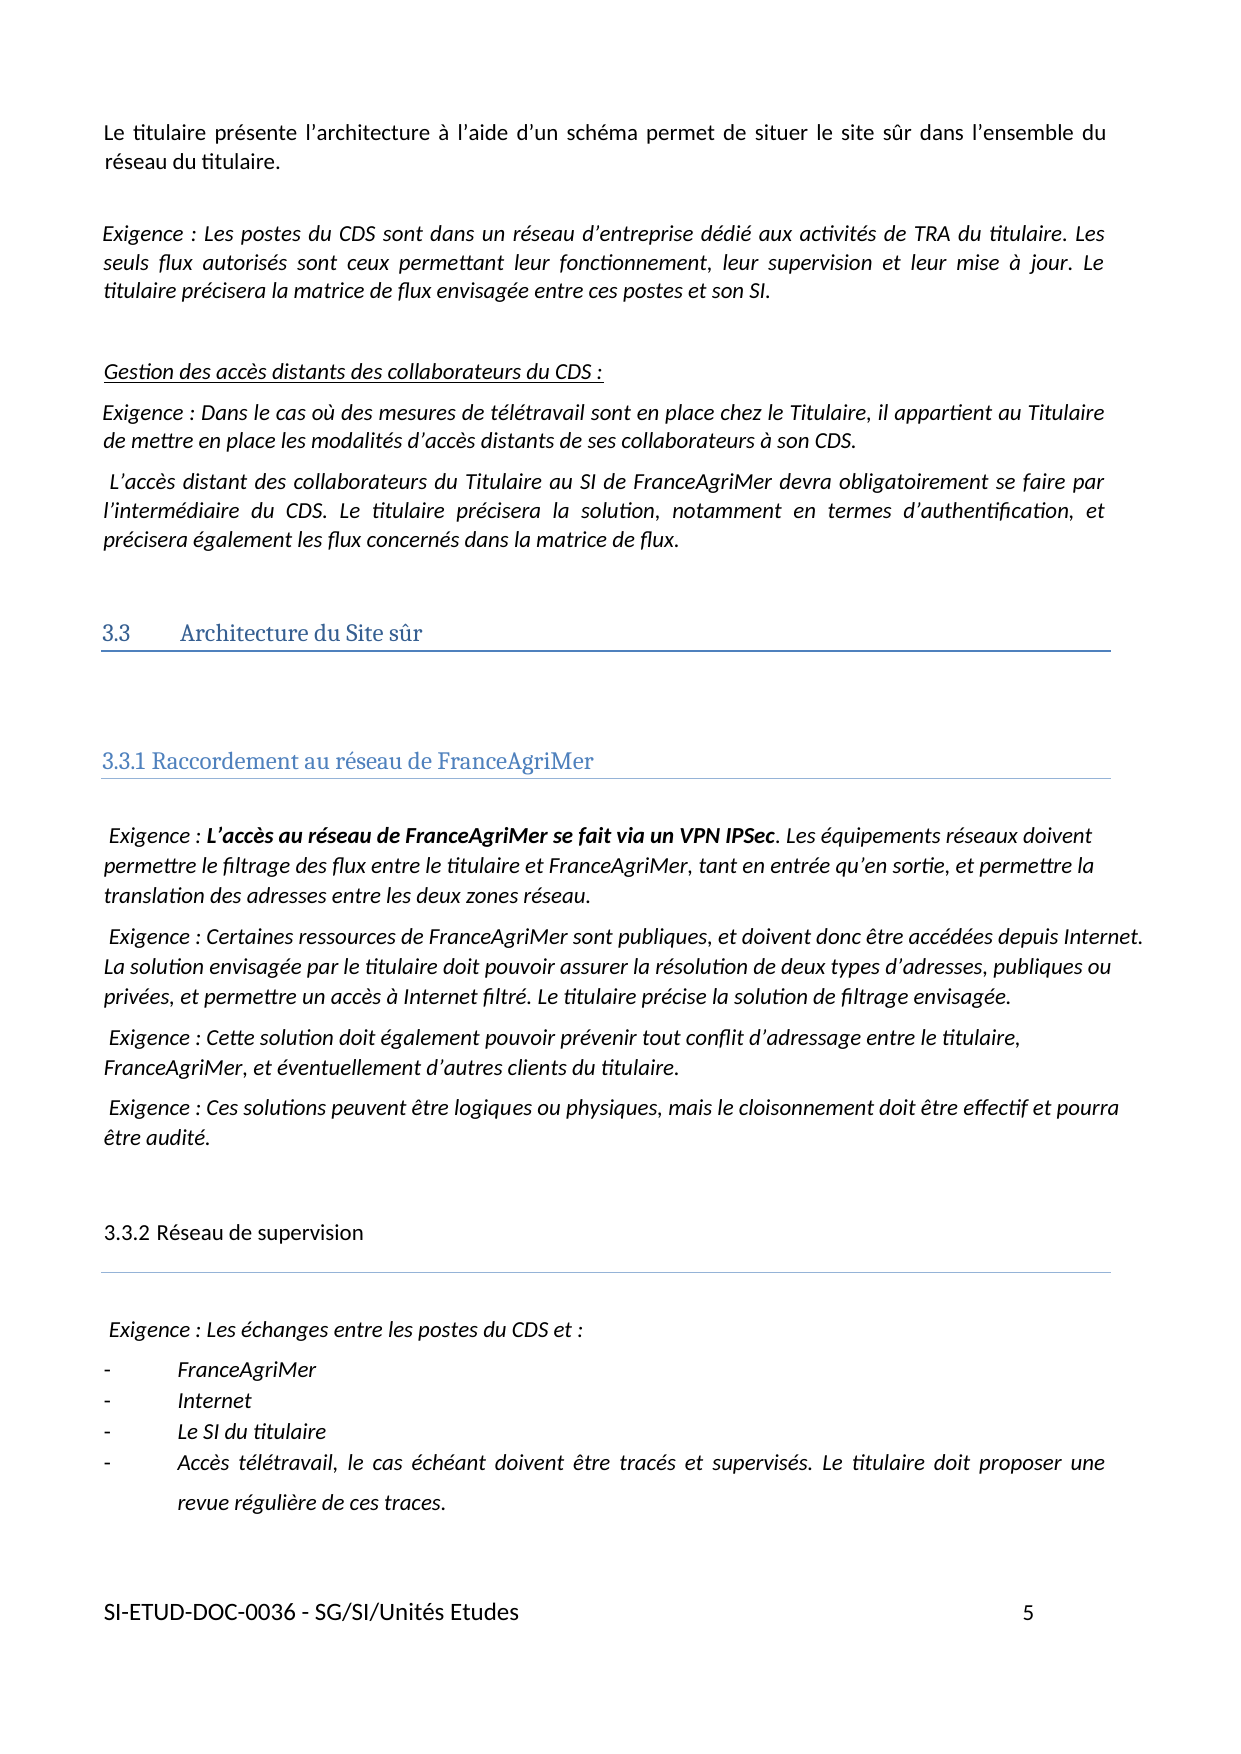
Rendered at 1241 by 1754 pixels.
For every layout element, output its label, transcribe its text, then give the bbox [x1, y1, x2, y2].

text Exigence : Dans le cas où des mesures de télétravail sont en place chez le Titulaire, il appartient au Titulaire de mettre en place les modalités d’accès distants de ses collaborateurs à son CDS. [102, 398, 1109, 455]
list Le SI du titulaire [103, 1417, 1109, 1445]
subtitle 3.3.1 Raccordement au réseau de FranceAgriMer [102, 747, 1155, 776]
text Gestion des accès distants des collaborateurs du CDS : [103, 357, 1155, 385]
text L’accès distant des collaborateurs du Titulaire au SI de FranceAgriMer devra obligatoirement se faire par l’intermédiaire du CDS. Le titulaire précisera la solution, notamment en termes d’authentification, et précisera également les flux concernés dans la matrice de flux. [102, 467, 1109, 553]
text Exigence : Cette solution doit également pouvoir prévenir tout conflit d’adressage entre le titulaire, FranceAgriMer, et éventuellement d’autres clients du titulaire. [103, 1023, 1155, 1081]
text 3.3 Architecture du Site sûr [102, 619, 1155, 648]
text Exigence : Les postes du CDS sont dans un réseau d’entreprise dédié aux activités de TRA du titulaire. Les seuls flux autorisés sont ceux permettant leur fonctionnement, leur supervision et leur mise à jour. Le titulaire précisera la matrice de flux envisagée entre ces postes et son SI. [102, 219, 1109, 305]
list Internet [103, 1386, 1109, 1414]
text Exigence : L’accès au réseau de FranceAgriMer se fait via un VPN IPSec. Les équipements réseaux doivent permettre le filtrage des flux entre le titulaire et FranceAgriMer, tant en entrée qu’en sortie, et permettre la translation des adresses entre les deux zones réseau. [103, 821, 1155, 909]
text Exigence : Ces solutions peuvent être logiques ou physiques, mais le cloisonnement doit être effectif et pourra être audité. [103, 1093, 1155, 1152]
list Accès télétravail, le cas échéant doivent être tracés et supervisés. Le titulaire doit proposer une revue régulière de ces traces. [103, 1448, 1109, 1516]
text 3.3.2 Réseau de supervision [103, 1218, 1155, 1246]
text Le titulaire présente l’architecture à l’aide d’un schéma permet de situer le site sûr dans l’ensemble du réseau du titulaire. [103, 118, 1109, 175]
list FranceAgriMer [103, 1355, 1109, 1383]
text Exigence : Certaines ressources de FranceAgriMer sont publiques, et doivent donc être accédées depuis Internet. La solution envisagée par le titulaire doit pouvoir assurer la résolution de deux types d’adresses, publiques ou privées, et permettre un accès à Internet filtré. Le titulaire précise la solution de filtrage envisagée. [103, 922, 1155, 1010]
text Exigence : Les échanges entre les postes du CDS et : [103, 1315, 1155, 1343]
